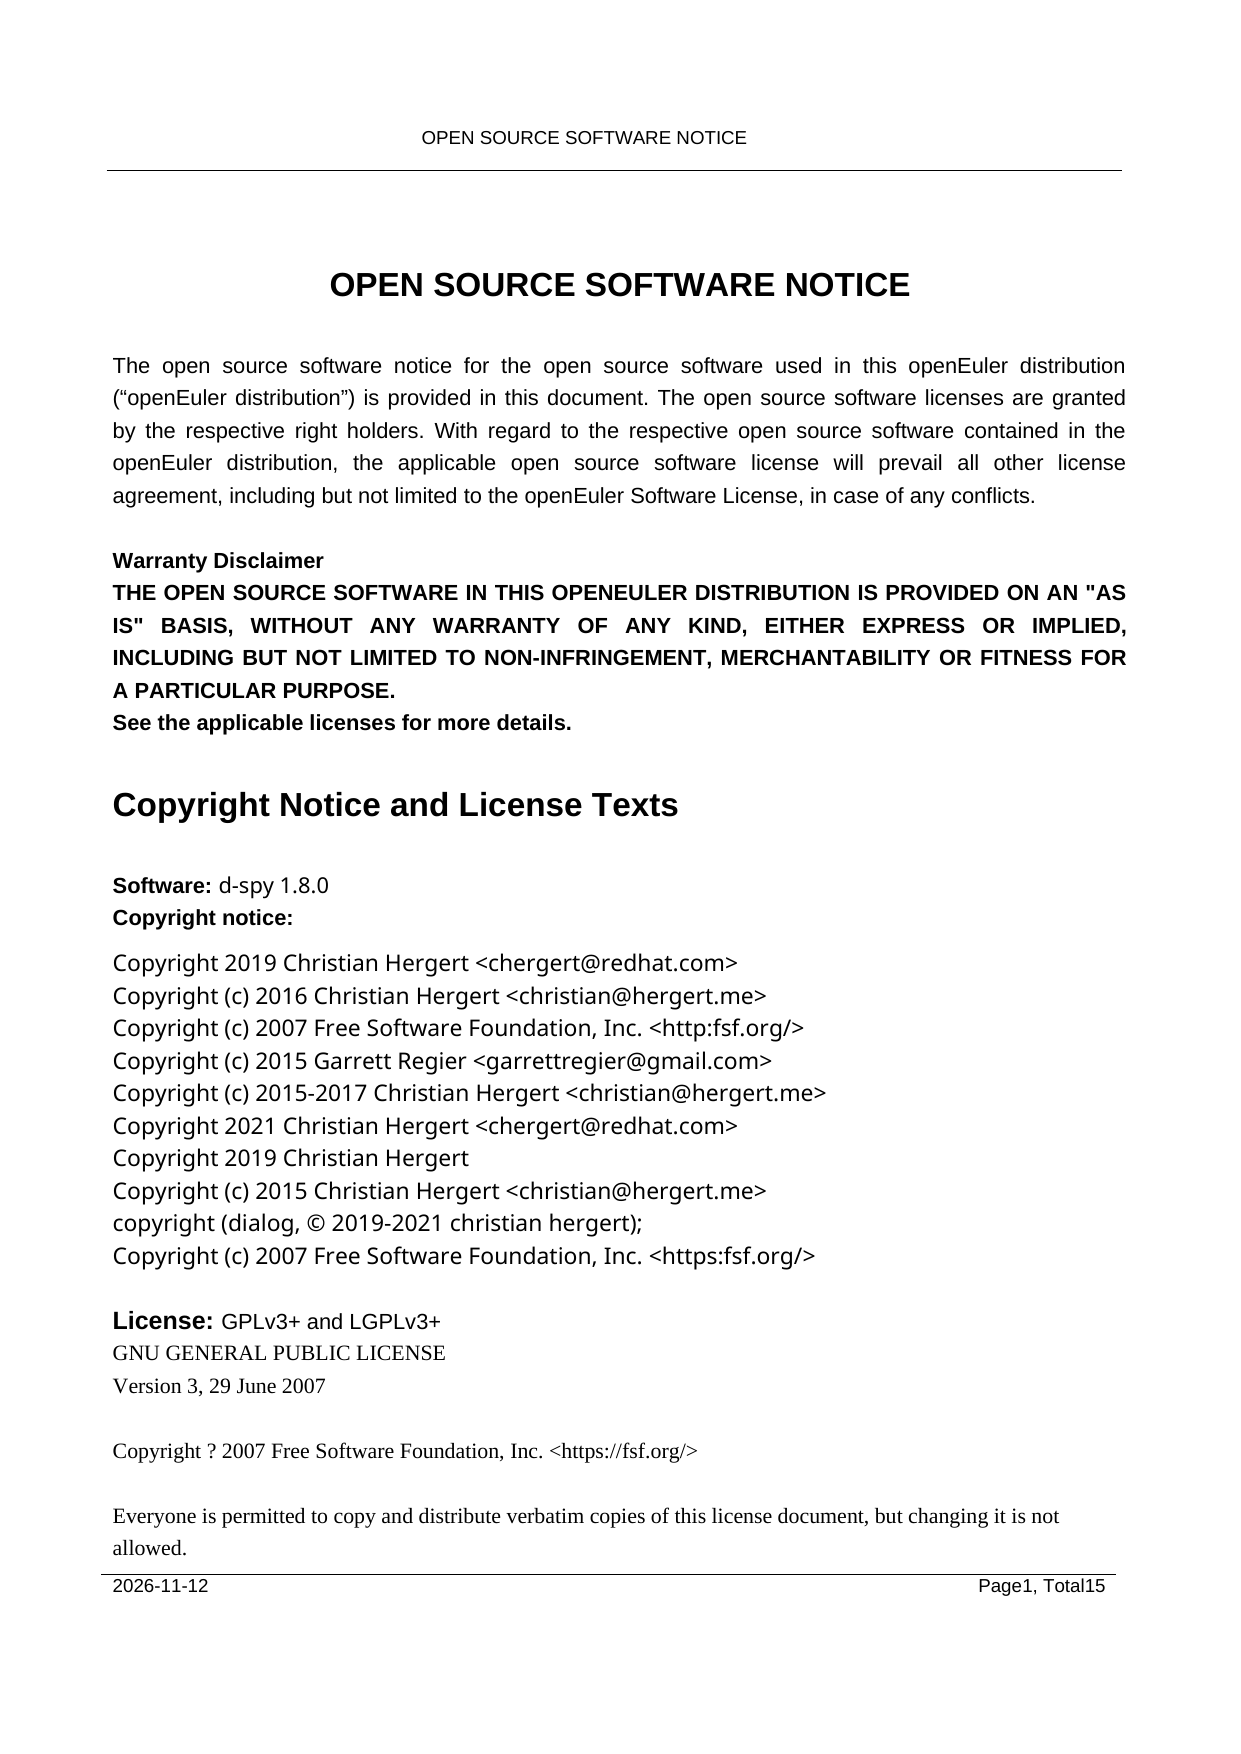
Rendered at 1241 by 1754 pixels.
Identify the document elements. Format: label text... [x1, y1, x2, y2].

text Warranty Disclaimer [112, 544, 1128, 576]
text Copyright notice: [112, 901, 1128, 934]
title Software: d-spy 1.8.0 [112, 869, 1128, 901]
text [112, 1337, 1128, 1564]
text Copyright 2019 Christian Hergert <chergert@redhat.com> Copyright (c) 2016 Christian Hergert <christian@hergert.me> Copyright (c) 2007 Free Software Foundation, Inc. <http:fsf.org/> Copyright (c) 2015 Garrett Regier <garrettregier@gmail.com> Copyright (c) 2015-2017 Christian Hergert <christian@hergert.me> Copyright 2021 Christian Hergert <chergert@redhat.com> Copyright 2019 Christian Hergert Copyright (c) 2015 Christian Hergert <christian@hergert.me> copyright (dialog, © 2019-2021 christian hergert); Copyright (c) 2007 Free Software Foundation, Inc. <https:fsf.org/> [112, 947, 1128, 1304]
text The open source software notice for the open source software used in this openEuler distribution (“openEuler distribution”) is provided in this document. The open source software licenses are granted by the respective right holders. With regard to the respective open source software contained in the openEuler distribution, the applicable open source software license will prevail all other license agreement, including but not limited to the openEuler Software License, in case of any conflicts. [112, 349, 1128, 511]
text OPEN SOURCE SOFTWARE NOTICE [112, 251, 1128, 316]
text Copyright Notice and License Texts [112, 771, 1128, 836]
text License: GPLv3+ and LGPLv3+ [112, 1304, 1128, 1337]
text THE OPEN SOURCE SOFTWARE IN THIS OPENEULER DISTRIBUTION IS PROVIDED ON AN "AS IS" BASIS, WITHOUT ANY WARRANTY OF ANY KIND, EITHER EXPRESS OR IMPLIED, INCLUDING BUT NOT LIMITED TO NON-INFRINGEMENT, MERCHANTABILITY OR FITNESS FOR A PARTICULAR PURPOSE. See the applicable licenses for more details. [112, 576, 1128, 739]
